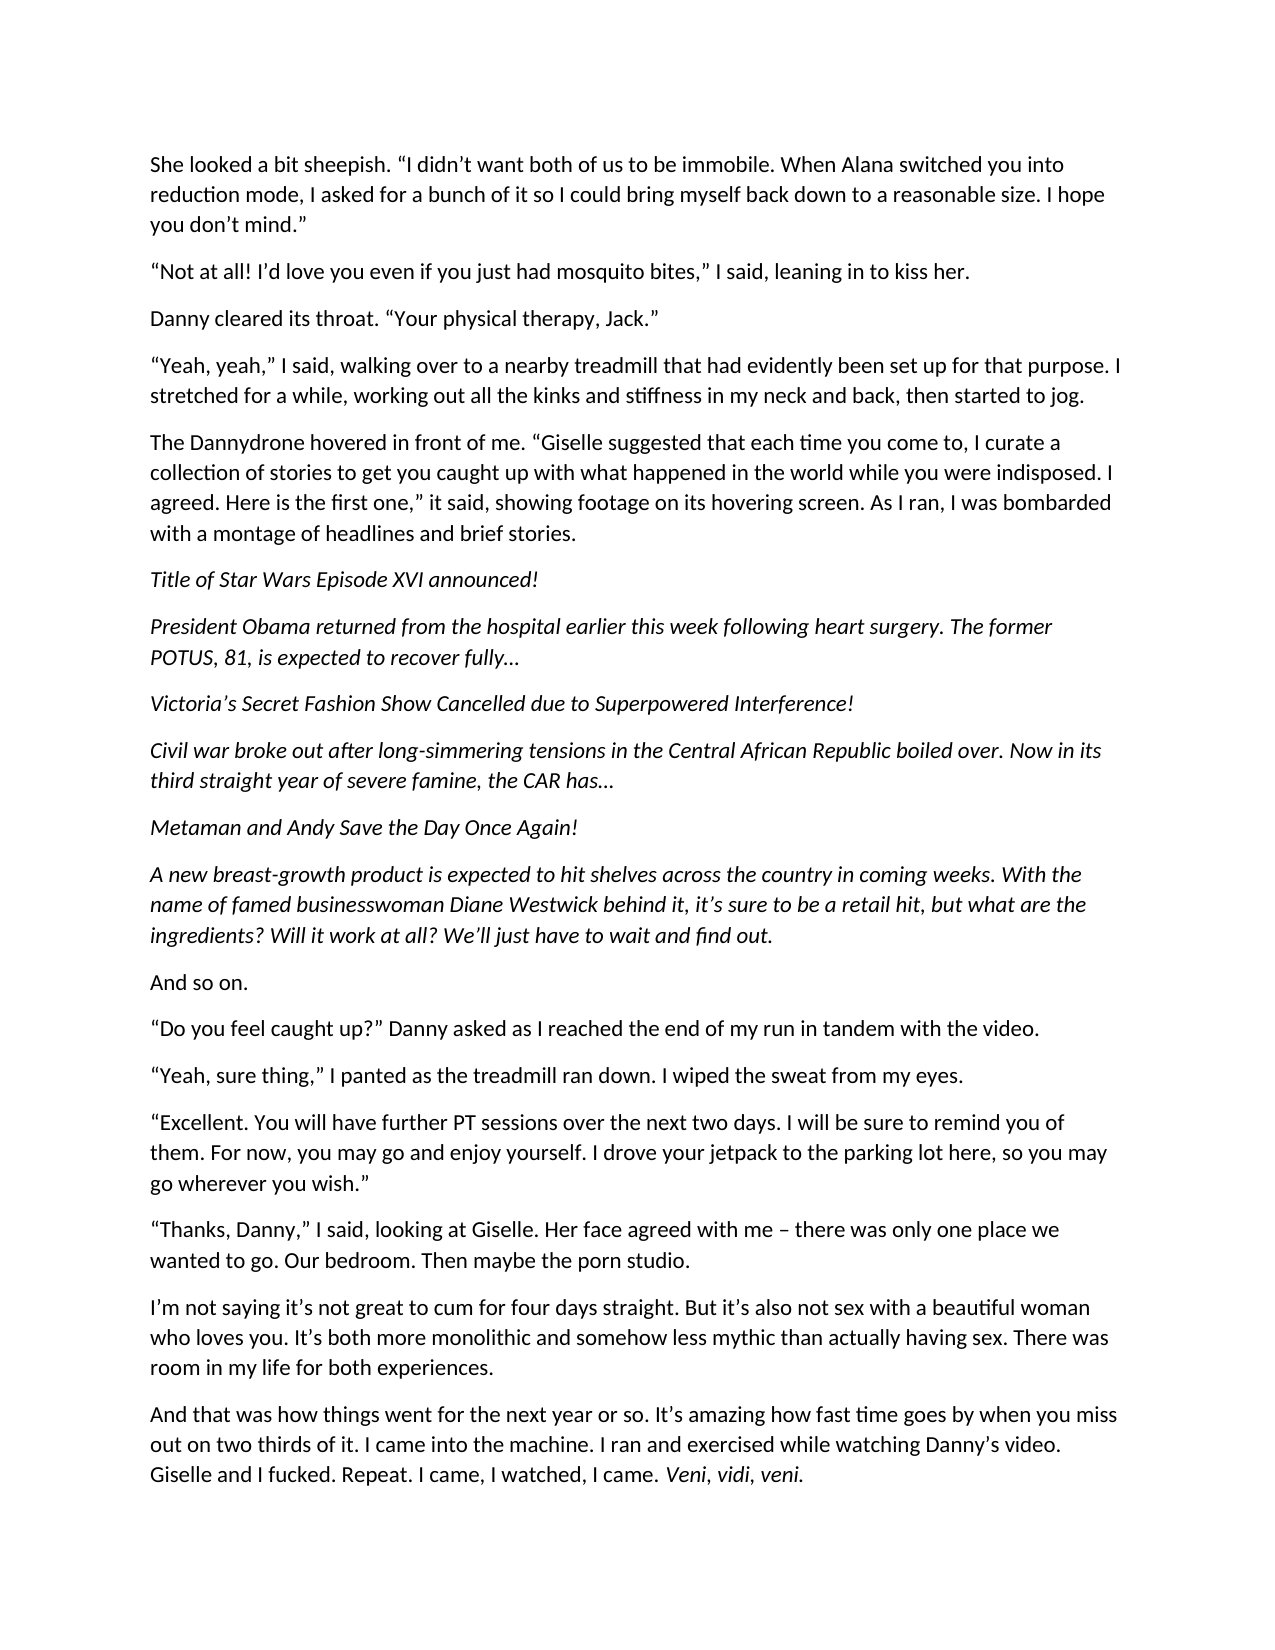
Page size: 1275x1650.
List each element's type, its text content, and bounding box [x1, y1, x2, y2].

text “Yeah, sure thing,” I panted as the treadmill ran down. I wiped the sweat from my eyes. [150, 1061, 1125, 1089]
text She looked a bit sheepish. “I didn’t want both of us to be immobile. When Alana switched you into reduction mode, I asked for a bunch of it so I could bring myself back down to a reasonable size. I hope you don’t mind.” [150, 150, 1125, 238]
text “Excellent. You will have further PT sessions over the next two days. I will be sure to remind you of them. For now, you may go and enjoy yourself. I drove your jetpack to the parking lot here, so you may go wherever you wish.” [150, 1108, 1125, 1197]
text I’m not saying it’s not great to cum for four days straight. But it’s also not sex with a beautiful woman who loves you. It’s both more monolithic and somehow less mythic than actually having sex. There was room in my life for both experiences. [150, 1293, 1125, 1381]
text Title of Star Wars Episode XVI announced! [150, 566, 1125, 594]
text And so on. [150, 968, 1125, 996]
text Danny cleared its throat. “Your physical therapy, Jack.” [150, 304, 1125, 332]
text Civil war broke out after long-simmering tensions in the Central African Republic boiled over. Now in its third straight year of severe famine, the CAR has… [150, 736, 1125, 795]
text “Not at all! I’d love you even if you just had mosquito bites,” I said, leaning in to kiss her. [150, 257, 1125, 285]
text President Obama returned from the hospital earlier this week following heart surgery. The former POTUS, 81, is expected to recover fully… [150, 612, 1125, 671]
text “Do you feel caught up?” Danny asked as I reached the end of my run in tandem with the video. [150, 1014, 1125, 1043]
text The Dannydrone hovered in front of me. “Giselle suggested that each time you come to, I curate a collection of stories to get you caught up with what happened in the world while you were indisposed. I agreed. Here is the first one,” it said, showing footage on its hovering screen. As I ran, I was bombarded with a montage of headlines and brief stories. [150, 428, 1125, 547]
text Metaman and Andy Save the Day Once Again! [150, 813, 1125, 842]
text Victoria’s Secret Fashion Show Cancelled due to Superpowered Interference! [150, 689, 1125, 718]
text And that was how things went for the next year or so. It’s amazing how fast time goes by when you miss out on two thirds of it. I came into the machine. I ran and exercised while watching Danny’s video. Giselle and I fucked. Repeat. I came, I watched, I came. Veni, vidi, veni. [150, 1400, 1125, 1488]
text “Yeah, yeah,” I said, walking over to a nearby treadmill that had evidently been set up for that purpose. I stretched for a while, working out all the kinks and stiffness in my neck and back, then started to jog. [150, 351, 1125, 409]
text “Thanks, Danny,” I said, looking at Giselle. Her face agreed with me – there was only one place we wanted to go. Our bedroom. Then maybe the porn studio. [150, 1216, 1125, 1274]
text A new breast-growth product is expected to hit shelves across the country in coming weeks. With the name of famed businesswoman Diane Westwick behind it, it’s sure to be a retail hit, but what are the ingredients? Will it work at all? We’ll just have to wait and find out. [150, 860, 1125, 949]
